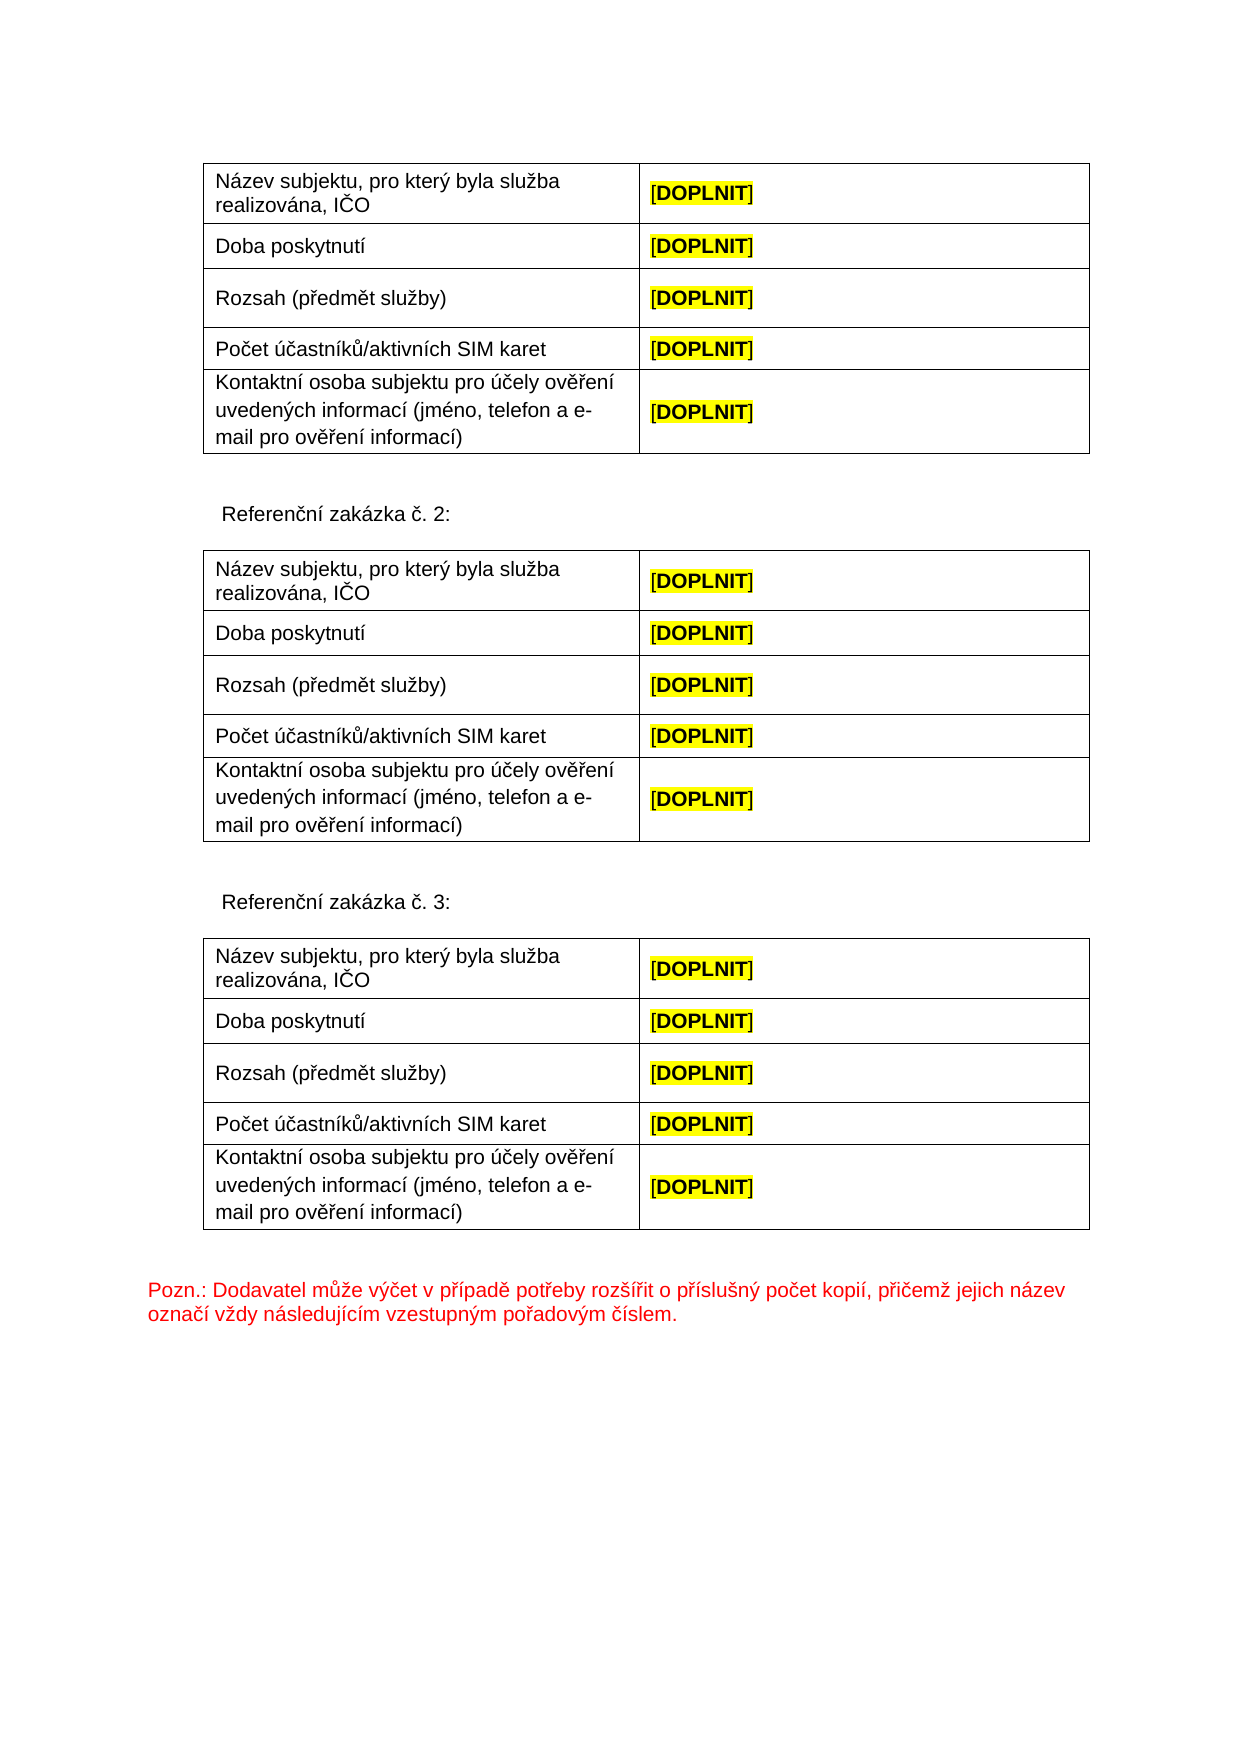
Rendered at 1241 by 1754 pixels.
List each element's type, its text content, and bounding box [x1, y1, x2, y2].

table_cell [DOPLNIT] [640, 370, 1089, 453]
table_header Název subjektu, pro který byla služba realizována, IČO [204, 939, 639, 998]
table_cell Počet účastníků/aktivních SIM karet [204, 715, 639, 757]
table_cell [DOPLNIT] [640, 656, 1089, 714]
table_cell [DOPLNIT] [640, 611, 1089, 655]
table_cell [DOPLNIT] [640, 328, 1089, 369]
table_cell [DOPLNIT] [640, 224, 1089, 268]
list Referenční zakázka č. 3: [221, 890, 1092, 914]
text Pozn.: Dodavatel může výčet v případě potřeby rozšířit o příslušný počet kopií, přičemž jejich název označí vždy následujícím vzestupným pořadovým číslem. [148, 1277, 1092, 1325]
table_cell Počet účastníků/aktivních SIM karet [204, 328, 639, 369]
table_cell Počet účastníků/aktivních SIM karet [204, 1103, 639, 1144]
table_cell [DOPLNIT] [640, 269, 1089, 327]
table_cell Kontaktní osoba subjektu pro účely ověření uvedených informací (jméno, telefon a e-mail pro ověření informací) [204, 370, 639, 453]
list Referenční zakázka č. 2: [221, 502, 1092, 526]
table_cell Rozsah (předmět služby) [204, 1044, 639, 1102]
table_header [DOPLNIT] [640, 551, 1089, 610]
table_cell Kontaktní osoba subjektu pro účely ověření uvedených informací (jméno, telefon a e-mail pro ověření informací) [204, 1145, 639, 1228]
table_cell Doba poskytnutí [204, 611, 639, 655]
table_header [DOPLNIT] [640, 939, 1089, 998]
table_header Název subjektu, pro který byla služba realizována, IČO [204, 551, 639, 610]
table_header [DOPLNIT] [640, 164, 1089, 223]
table_cell [DOPLNIT] [640, 758, 1089, 841]
table_cell Rozsah (předmět služby) [204, 269, 639, 327]
table_header Název subjektu, pro který byla služba realizována, IČO [204, 164, 639, 223]
table_cell [DOPLNIT] [640, 715, 1089, 757]
table_cell Kontaktní osoba subjektu pro účely ověření uvedených informací (jméno, telefon a e-mail pro ověření informací) [204, 758, 639, 841]
table_cell [DOPLNIT] [640, 1103, 1089, 1144]
table_cell [DOPLNIT] [640, 999, 1089, 1043]
table_cell [DOPLNIT] [640, 1145, 1089, 1228]
table_cell Doba poskytnutí [204, 999, 639, 1043]
table_cell [DOPLNIT] [640, 1044, 1089, 1102]
table_cell Rozsah (předmět služby) [204, 656, 639, 714]
table_cell Doba poskytnutí [204, 224, 639, 268]
